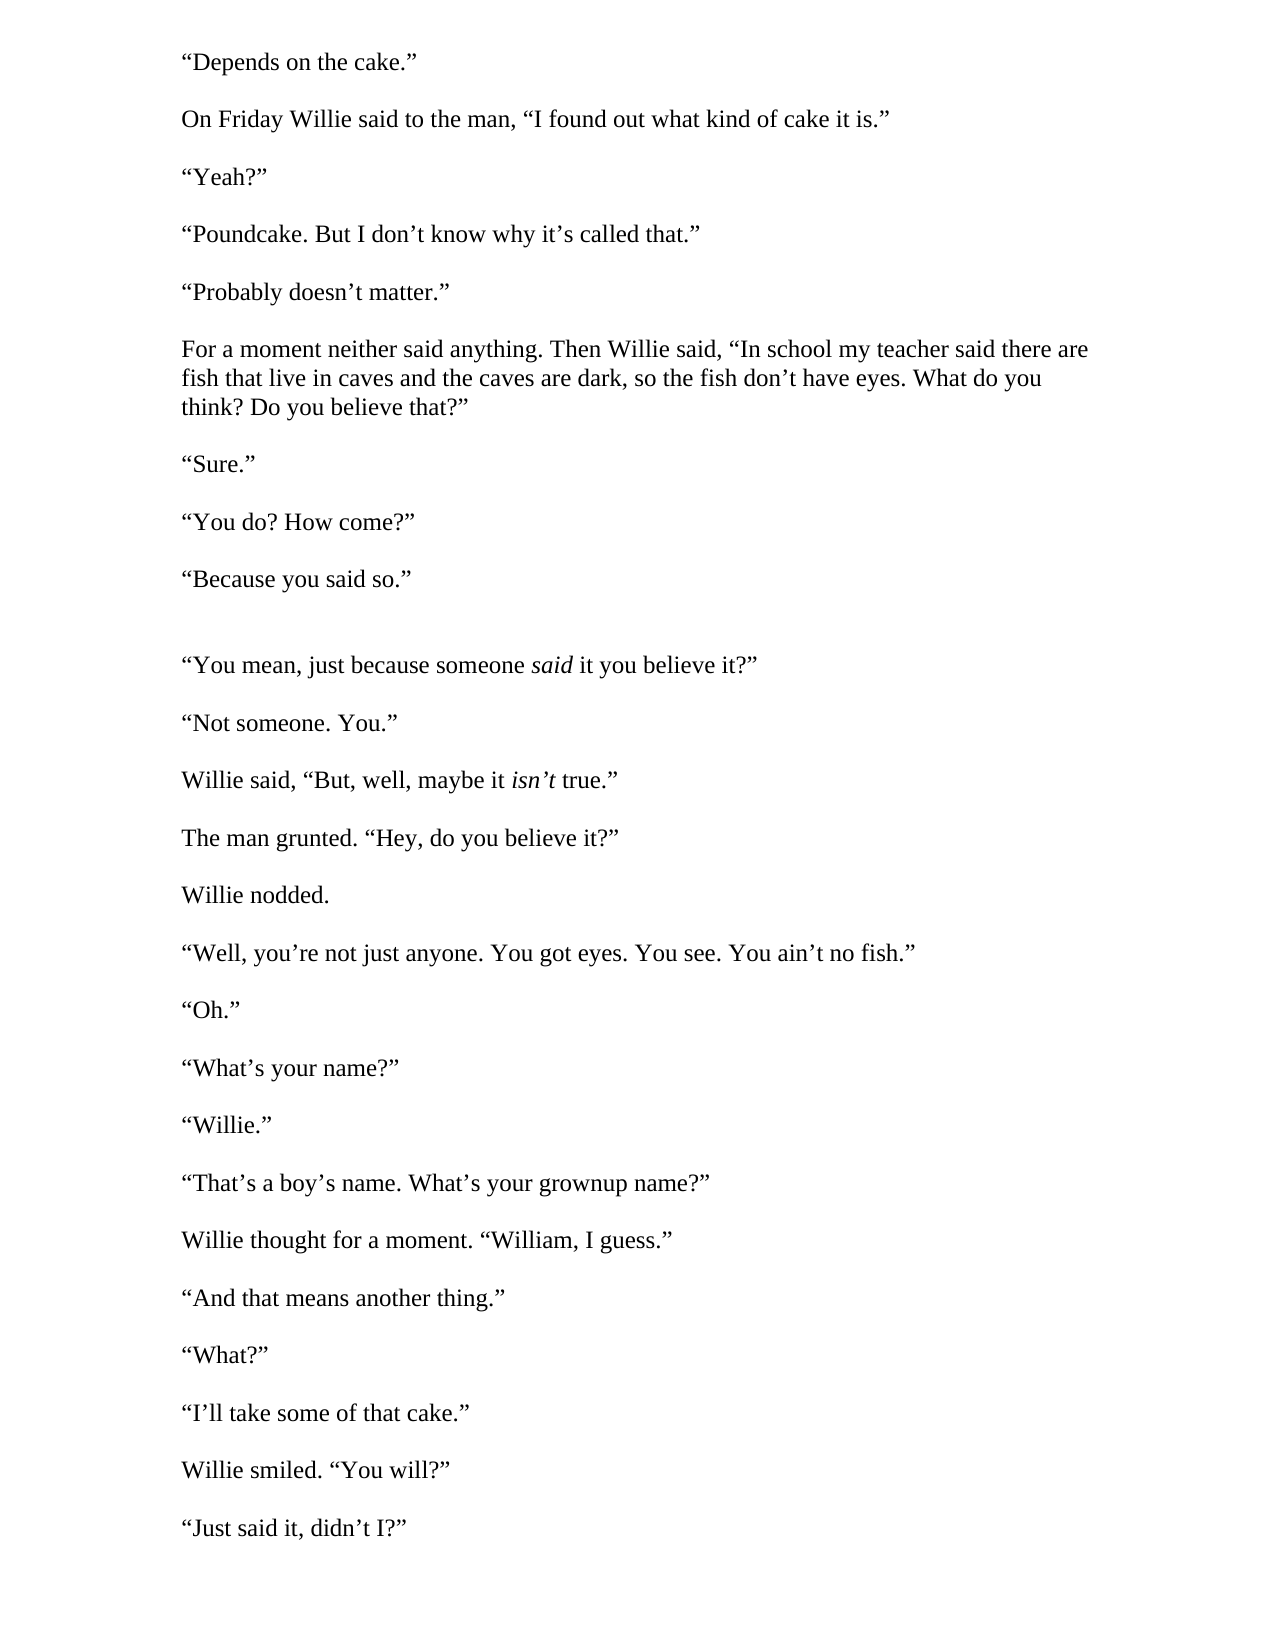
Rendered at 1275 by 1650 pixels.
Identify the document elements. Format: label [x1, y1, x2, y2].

table_header [150, 47, 1125, 1571]
